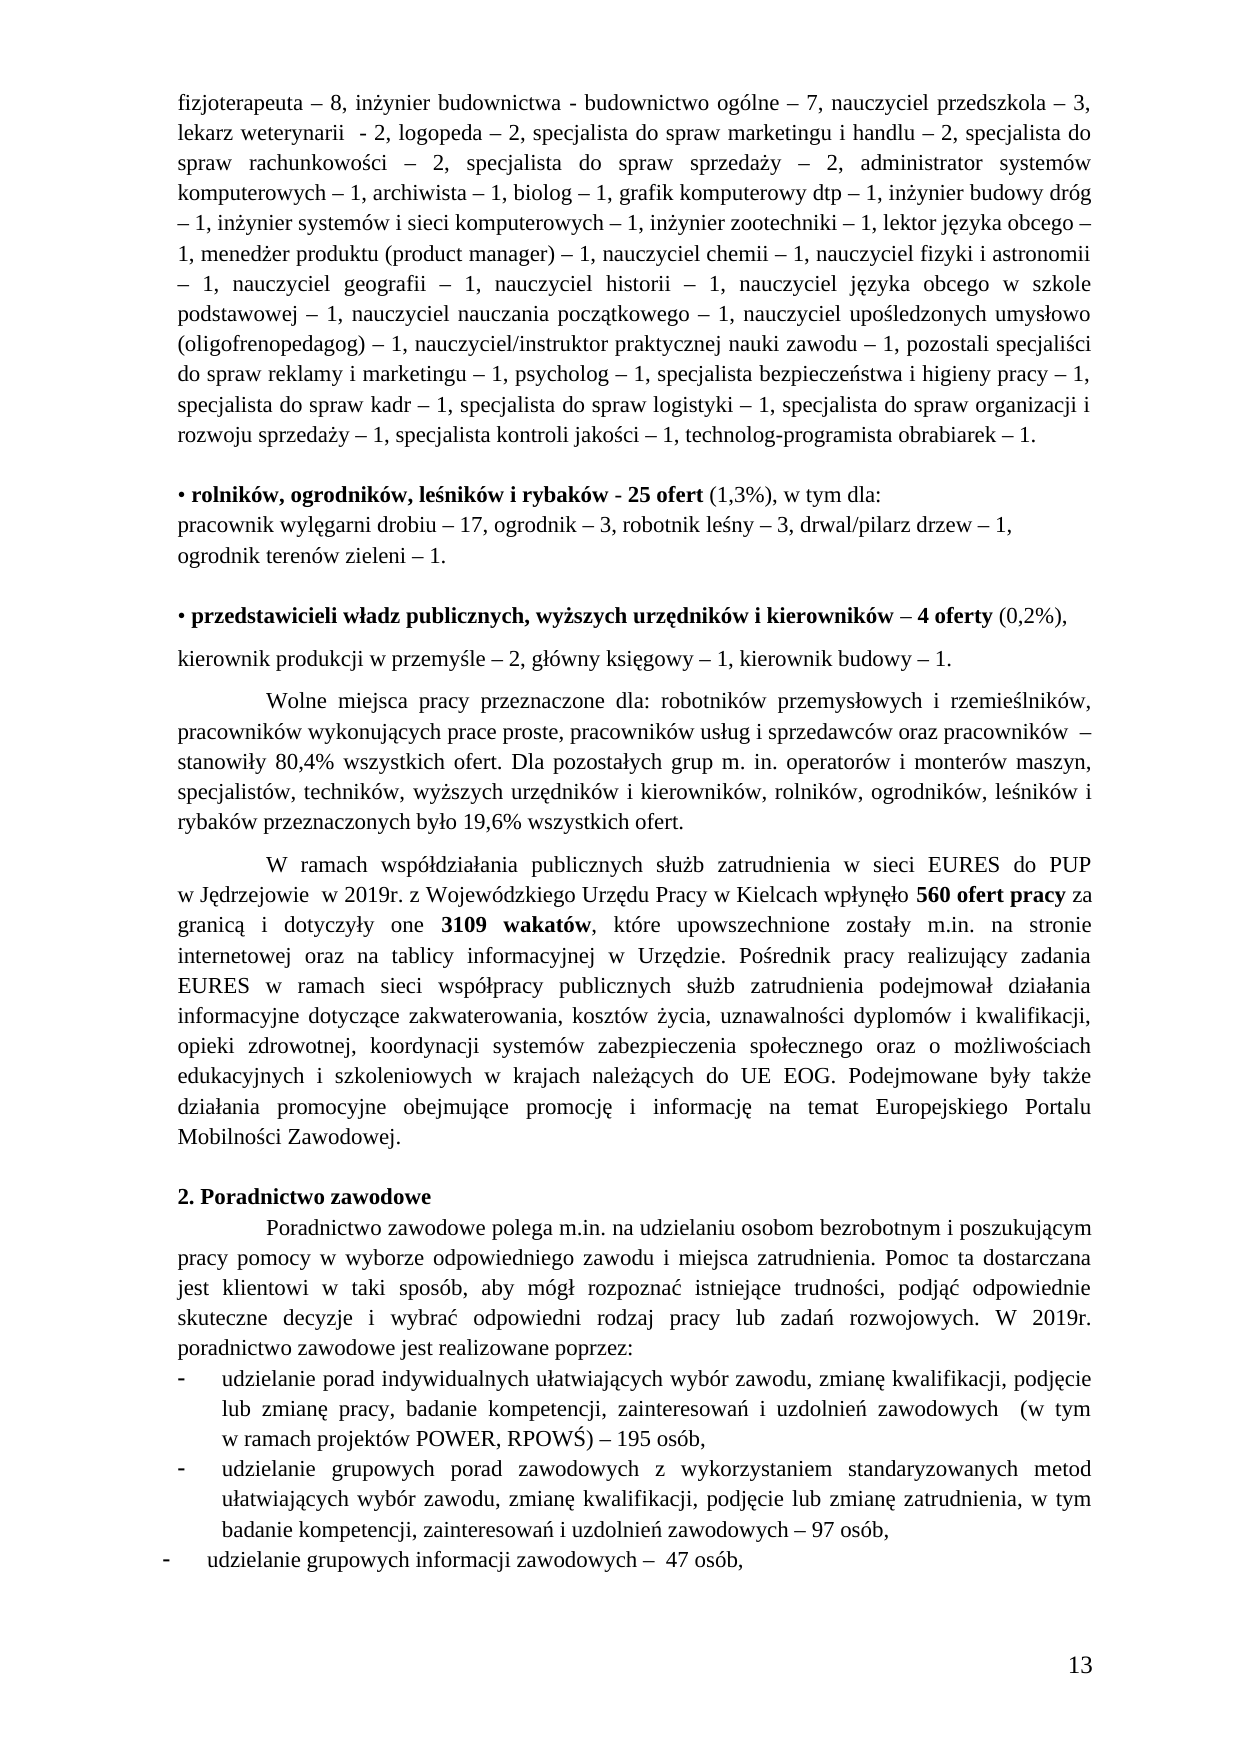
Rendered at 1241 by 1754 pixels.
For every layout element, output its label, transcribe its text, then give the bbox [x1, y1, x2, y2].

text kierownik produkcji w przemyśle – 2, główny księgowy – 1, kierownik budowy – 1. [177, 645, 1092, 671]
text W ramach współdziałania publicznych służb zatrudnienia w sieci EURES do PUP w Jędrzejowie w 2019r. z Wojewódzkiego Urzędu Pracy w Kielcach wpłynęło 560 ofert pracy za granicą i dotyczyły one 3109 wakatów, które upowszechnione zostały m.in. na stronie internetowej oraz na tablicy informacyjnej w Urzędzie. Pośrednik pracy realizujący zadania EURES w ramach sieci współpracy publicznych służb zatrudnienia podejmował działania informacyjne dotyczące zakwaterowania, kosztów życia, uznawalności dyplomów i kwalifikacji, opieki zdrowotnej, koordynacji systemów zabezpieczenia społecznego oraz o możliwościach edukacyjnych i szkoleniowych w krajach należących do UE EOG. Podejmowane były także działania promocyjne obejmujące promocję i informację na temat Europejskiego Portalu Mobilności Zawodowej. [177, 851, 1092, 1149]
text fizjoterapeuta – 8, inżynier budownictwa - budownictwo ogólne – 7, nauczyciel przedszkola – 3, lekarz weterynarii - 2, logopeda – 2, specjalista do spraw marketingu i handlu – 2, specjalista do spraw rachunkowości – 2, specjalista do spraw sprzedaży – 2, administrator systemów komputerowych – 1, archiwista – 1, biolog – 1, grafik komputerowy dtp – 1, inżynier budowy dróg – 1, inżynier systemów i sieci komputerowych – 1, inżynier zootechniki – 1, lektor języka obcego – 1, menedżer produktu (product manager) – 1, nauczyciel chemii – 1, nauczyciel fizyki i astronomii – 1, nauczyciel geografii – 1, nauczyciel historii – 1, nauczyciel języka obcego w szkole podstawowej – 1, nauczyciel nauczania początkowego – 1, nauczyciel upośledzonych umysłowo (oligofrenopedagog) – 1, nauczyciel/instruktor praktycznej nauki zawodu – 1, pozostali specjaliści do spraw reklamy i marketingu – 1, psycholog – 1, specjalista bezpieczeństwa i higieny pracy – 1, specjalista do spraw kadr – 1, specjalista do spraw logistyki – 1, specjalista do spraw organizacji i rozwoju sprzedaży – 1, specjalista kontroli jakości – 1, technolog-programista obrabiarek – 1. [177, 89, 1092, 447]
text Wolne miejsca pracy przeznaczone dla: robotników przemysłowych i rzemieślników, pracowników wykonujących prace proste, pracowników usług i sprzedawców oraz pracowników – stanowiły 80,4% wszystkich ofert. Dla pozostałych grup m. in. operatorów i monterów maszyn, specjalistów, techników, wyższych urzędników i kierowników, rolników, ogrodników, leśników i rybaków przeznaczonych było 19,6% wszystkich ofert. [177, 688, 1092, 835]
text Poradnictwo zawodowe polega m.in. na udzielaniu osobom bezrobotnym i poszukującym pracy pomocy w wyborze odpowiedniego zawodu i miejsca zatrudnienia. Pomoc ta dostarczana jest klientowi w taki sposób, aby mógł rozpoznać istniejące trudności, podjąć odpowiednie skuteczne decyzje i wybrać odpowiedni rodzaj pracy lub zadań rozwojowych. W 2019r. poradnictwo zawodowe jest realizowane poprzez: [177, 1214, 1092, 1361]
text • rolników, ogrodników, leśników i rybaków - 25 ofert (1,3%), w tym dla: [177, 481, 1092, 508]
text 2. Poradnictwo zawodowe [177, 1183, 1092, 1210]
list udzielanie grupowych porad zawodowych z wykorzystaniem standaryzowanych metod ułatwiających wybór zawodu, zmianę kwalifikacji, podjęcie lub zmianę zatrudnienia, w tym badanie kompetencji, zainteresowań i uzdolnień zawodowych – 97 osób, [177, 1455, 1092, 1542]
list udzielanie porad indywidualnych ułatwiających wybór zawodu, zmianę kwalifikacji, podjęcie lub zmianę pracy, badanie kompetencji, zainteresowań i uzdolnień zawodowych (w tym w ramach projektów POWER, RPOWŚ) – 195 osób, [177, 1365, 1092, 1451]
list udzielanie grupowych informacji zawodowych – 47 osób, [162, 1546, 1092, 1572]
text pracownik wylęgarni drobiu – 17, ogrodnik – 3, robotnik leśny – 3, drwal/pilarz drzew – 1, ogrodnik terenów zieleni – 1. [177, 512, 1092, 568]
text • przedstawicieli władz publicznych, wyższych urzędników i kierowników – 4 oferty (0,2%), [177, 602, 1092, 628]
